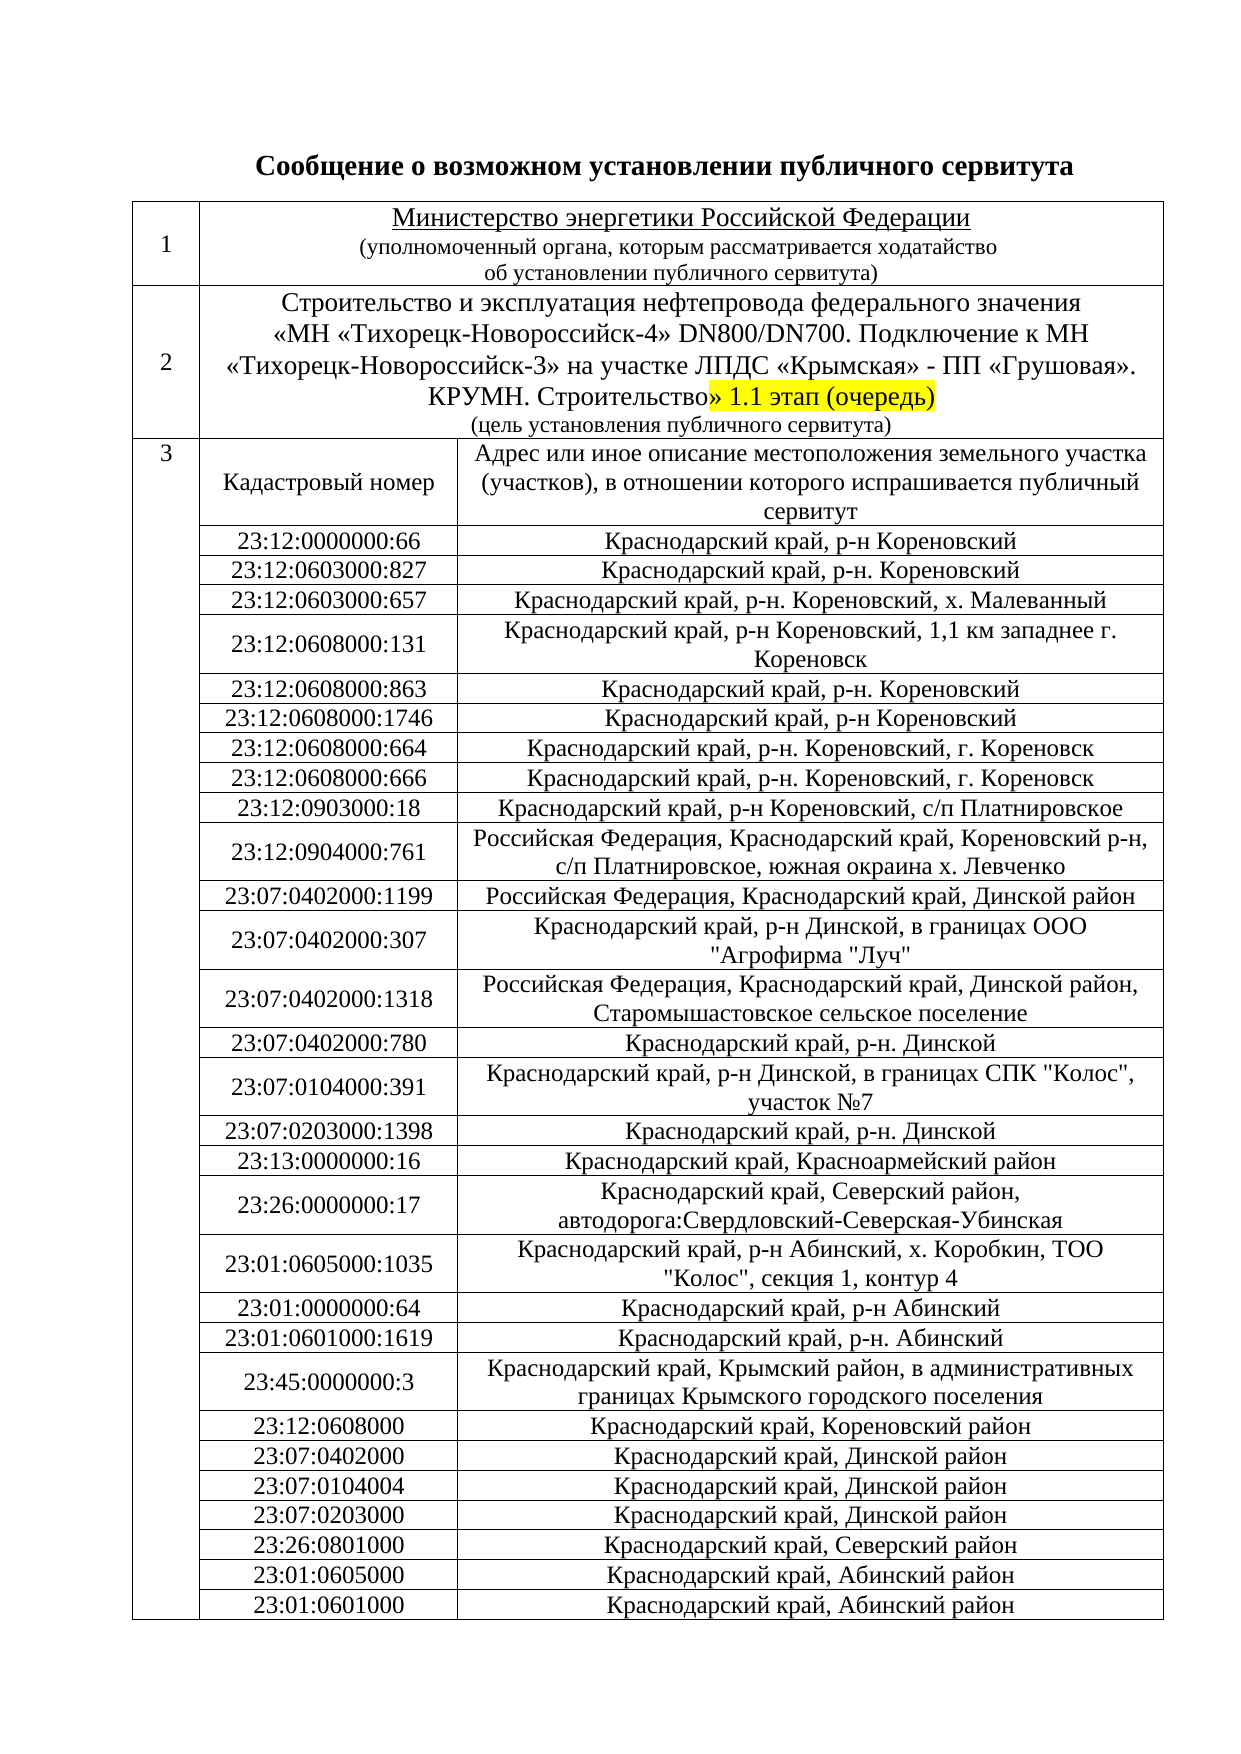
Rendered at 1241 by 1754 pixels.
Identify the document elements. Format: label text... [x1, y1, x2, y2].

table_header 1 [133, 202, 199, 285]
table_cell Краснодарский край, Абинский район [458, 1590, 1163, 1619]
table_cell Краснодарский край, Северский район [458, 1530, 1163, 1559]
table_cell 23:26:0801000 [200, 1530, 457, 1559]
table_cell Строительство и эксплуатация нефтепровода федерального значения «МН «Тихорецк-Новороссийск-4» DN800/DN700. Подключение к МН «Тихорецк-Новороссийск-3» на участке ЛПДС «Крымская» - ПП «Грушовая». КРУМН. Строительство» 1.1 этап (очередь) (цель установления публичного сервитута) [200, 286, 1163, 437]
table_cell Краснодарский край, р-н Динской, в границах СПК "Колос", участок №7 [458, 1058, 1163, 1115]
table_cell 23:45:0000000:3 [200, 1353, 457, 1410]
table_cell Краснодарский край, р-н. Абинский [458, 1323, 1163, 1352]
table_cell Краснодарский край, р-н Кореновский, с/п Платнировское [458, 793, 1163, 822]
table_cell 23:07:0402000:1199 [200, 881, 457, 910]
table_cell 23:12:0603000:827 [200, 556, 457, 584]
table_cell Краснодарский край, р-н. Динской [458, 1028, 1163, 1057]
table_cell Краснодарский край, Динской район [458, 1441, 1163, 1470]
table_cell 23:01:0605000 [200, 1560, 457, 1589]
table_cell 23:07:0203000:1398 [200, 1116, 457, 1145]
table_cell Краснодарский край, р-н Абинский, х. Коробкин, ТОО "Колос", секция 1, контур 4 [458, 1235, 1163, 1292]
table_cell 23:12:0904000:761 [200, 823, 457, 880]
table_cell Адрес или иное описание местоположения земельного участка (участков), в отношении которого испрашивается публичный сервитут [458, 439, 1163, 525]
table_cell 23:07:0402000 [200, 1441, 457, 1470]
table_cell Краснодарский край, р-н. Динской [458, 1116, 1163, 1145]
table_cell Краснодарский край, Кореновский район [458, 1411, 1163, 1440]
table_cell Краснодарский край, р-н Кореновский [458, 526, 1163, 554]
table_cell Краснодарский край, р-н Кореновский, 1,1 км западнее г. Кореновск [458, 615, 1163, 673]
table_cell Краснодарский край, Абинский район [458, 1560, 1163, 1589]
table_cell Краснодарский край, Динской район [458, 1501, 1163, 1529]
table_cell Краснодарский край, р-н Динской, в границах ООО "Агрофирма "Луч" [458, 911, 1163, 968]
table_cell Краснодарский край, Динской район [458, 1471, 1163, 1499]
table_cell 2 [133, 286, 199, 437]
table_cell 23:01:0601000 [200, 1590, 457, 1619]
table_cell 23:01:0605000:1035 [200, 1235, 457, 1292]
table_cell 23:07:0402000:307 [200, 911, 457, 968]
table_header Министерство энергетики Российской Федерации (уполномоченный органа, которым рассматривается ходатайство об установлении публичного сервитута) [200, 202, 1163, 285]
table_cell 23:13:0000000:16 [200, 1146, 457, 1175]
table_cell 23:12:0608000:131 [200, 615, 457, 673]
table_cell 23:07:0402000:780 [200, 1028, 457, 1057]
table_cell 23:01:0000000:64 [200, 1293, 457, 1322]
table_cell 23:12:0000000:66 [200, 526, 457, 554]
table_cell 23:12:0603000:657 [200, 585, 457, 614]
table_cell 23:07:0104004 [200, 1471, 457, 1499]
table_cell Краснодарский край, р-н Кореновский [458, 704, 1163, 732]
table_cell 23:12:0608000:863 [200, 674, 457, 702]
table_cell Кадастровый номер [200, 439, 457, 525]
table_cell Краснодарский край, р-н. Кореновский, х. Малеванный [458, 585, 1163, 614]
text Сообщение о возможном установлении публичного сервитута [177, 148, 1152, 181]
table_cell Краснодарский край, Крымский район, в административных границах Крымского городского поселения [458, 1353, 1163, 1410]
table_cell Российская Федерация, Краснодарский край, Динской район, Старомышастовское сельское поселение [458, 970, 1163, 1027]
table_cell 23:26:0000000:17 [200, 1176, 457, 1233]
table_cell Краснодарский край, Северский район, автодорога:Свердловский-Северская-Убинская [458, 1176, 1163, 1233]
table_cell 23:01:0601000:1619 [200, 1323, 457, 1352]
table_cell 23:12:0608000 [200, 1411, 457, 1440]
table_cell 3 [133, 439, 199, 1619]
table_cell 23:07:0104000:391 [200, 1058, 457, 1115]
table_cell Краснодарский край, р-н. Кореновский [458, 674, 1163, 702]
table_cell Краснодарский край, р-н. Кореновский [458, 556, 1163, 584]
table_cell 23:07:0203000 [200, 1501, 457, 1529]
table_cell 23:07:0402000:1318 [200, 970, 457, 1027]
table_cell Краснодарский край, р-н. Кореновский, г. Кореновск [458, 763, 1163, 792]
table_cell Российская Федерация, Краснодарский край, Кореновский р-н, с/п Платнировское, южная окраина х. Левченко [458, 823, 1163, 880]
table_cell 23:12:0903000:18 [200, 793, 457, 822]
table_cell Краснодарский край, Красноармейский район [458, 1146, 1163, 1175]
table_cell 23:12:0608000:666 [200, 763, 457, 792]
table_cell Краснодарский край, р-н. Кореновский, г. Кореновск [458, 733, 1163, 762]
table_cell Краснодарский край, р-н Абинский [458, 1293, 1163, 1322]
table_cell 23:12:0608000:664 [200, 733, 457, 762]
table_cell Российская Федерация, Краснодарский край, Динской район [458, 881, 1163, 910]
table_cell 23:12:0608000:1746 [200, 704, 457, 732]
